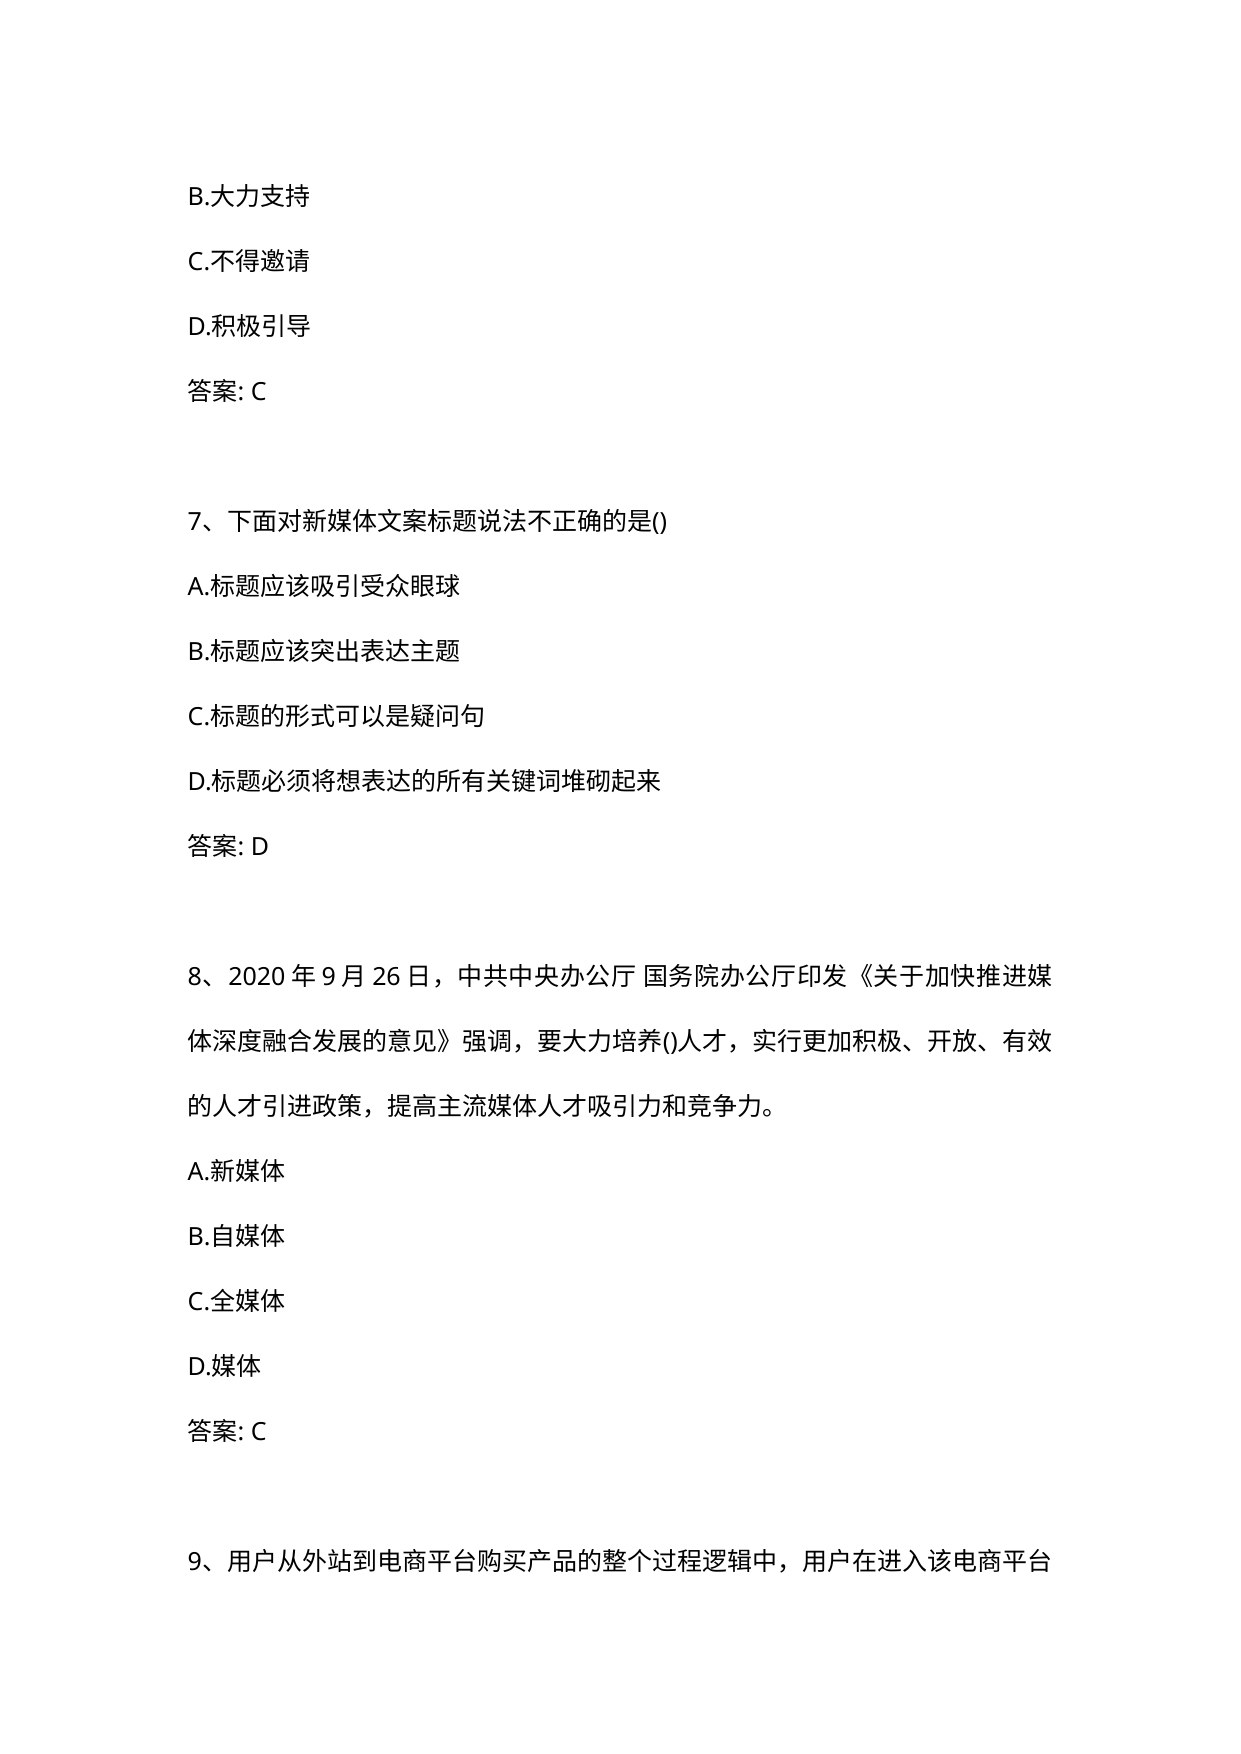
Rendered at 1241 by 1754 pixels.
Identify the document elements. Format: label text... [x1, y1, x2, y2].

list 答案: C [187, 357, 1053, 422]
list C.全媒体 [187, 1267, 1053, 1332]
list B.标题应该突出表达主题 [187, 617, 1053, 682]
list D.媒体 [187, 1332, 1053, 1397]
list 答案: D [187, 812, 1053, 877]
list B.大力支持 [187, 162, 1053, 227]
list A.标题应该吸引受众眼球 [187, 552, 1053, 617]
list C.标题的形式可以是疑问句 [187, 682, 1053, 747]
list D.标题必须将想表达的所有关键词堆砌起来 [187, 747, 1053, 812]
list C.不得邀请 [187, 227, 1053, 292]
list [187, 1527, 1053, 1592]
list 答案: C [187, 1397, 1053, 1462]
list A.新媒体 [187, 1137, 1053, 1202]
list B.自媒体 [187, 1202, 1053, 1267]
list D.积极引导 [187, 292, 1053, 357]
list 7、下面对新媒体文案标题说法不正确的是() [187, 487, 1053, 552]
list 8、2020年9月26日，中共中央办公厅 国务院办公厅印发《关于加快推进媒体深度融合发展的意见》强调，要大力培养()人才，实行更加积极、开放、有效的人才引进政策，提高主流媒体人才吸引力和竞争力。 [187, 942, 1053, 1137]
